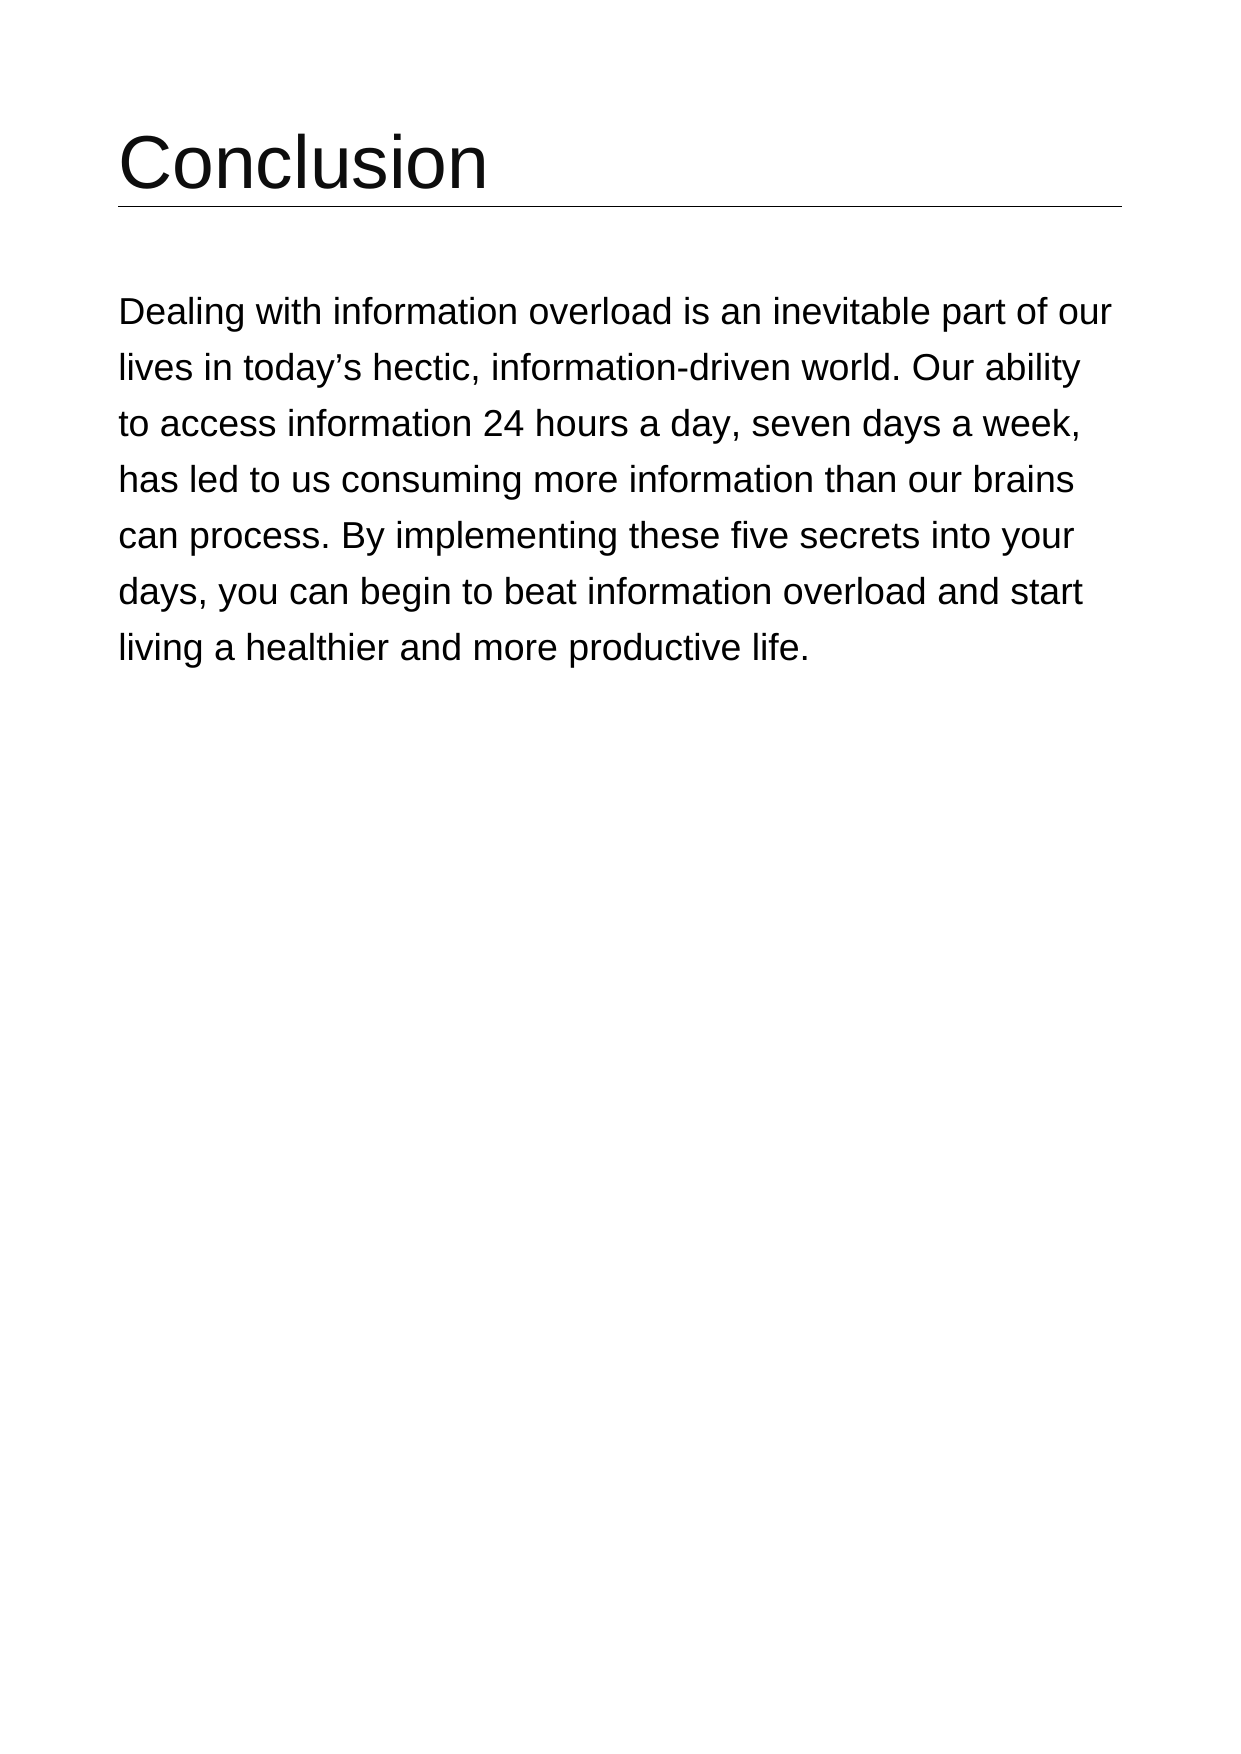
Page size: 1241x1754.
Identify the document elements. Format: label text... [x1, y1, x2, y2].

text Dealing with information overload is an inevitable part of our lives in today’s hectic, information-driven world. Our ability to access information 24 hours a day, seven days a week, has led to us consuming more information than our brains can process. By implementing these five secrets into your days, you can begin to beat information overload and start living a healthier and more productive life. [118, 289, 1122, 669]
subtitle Conclusion [118, 118, 1122, 206]
